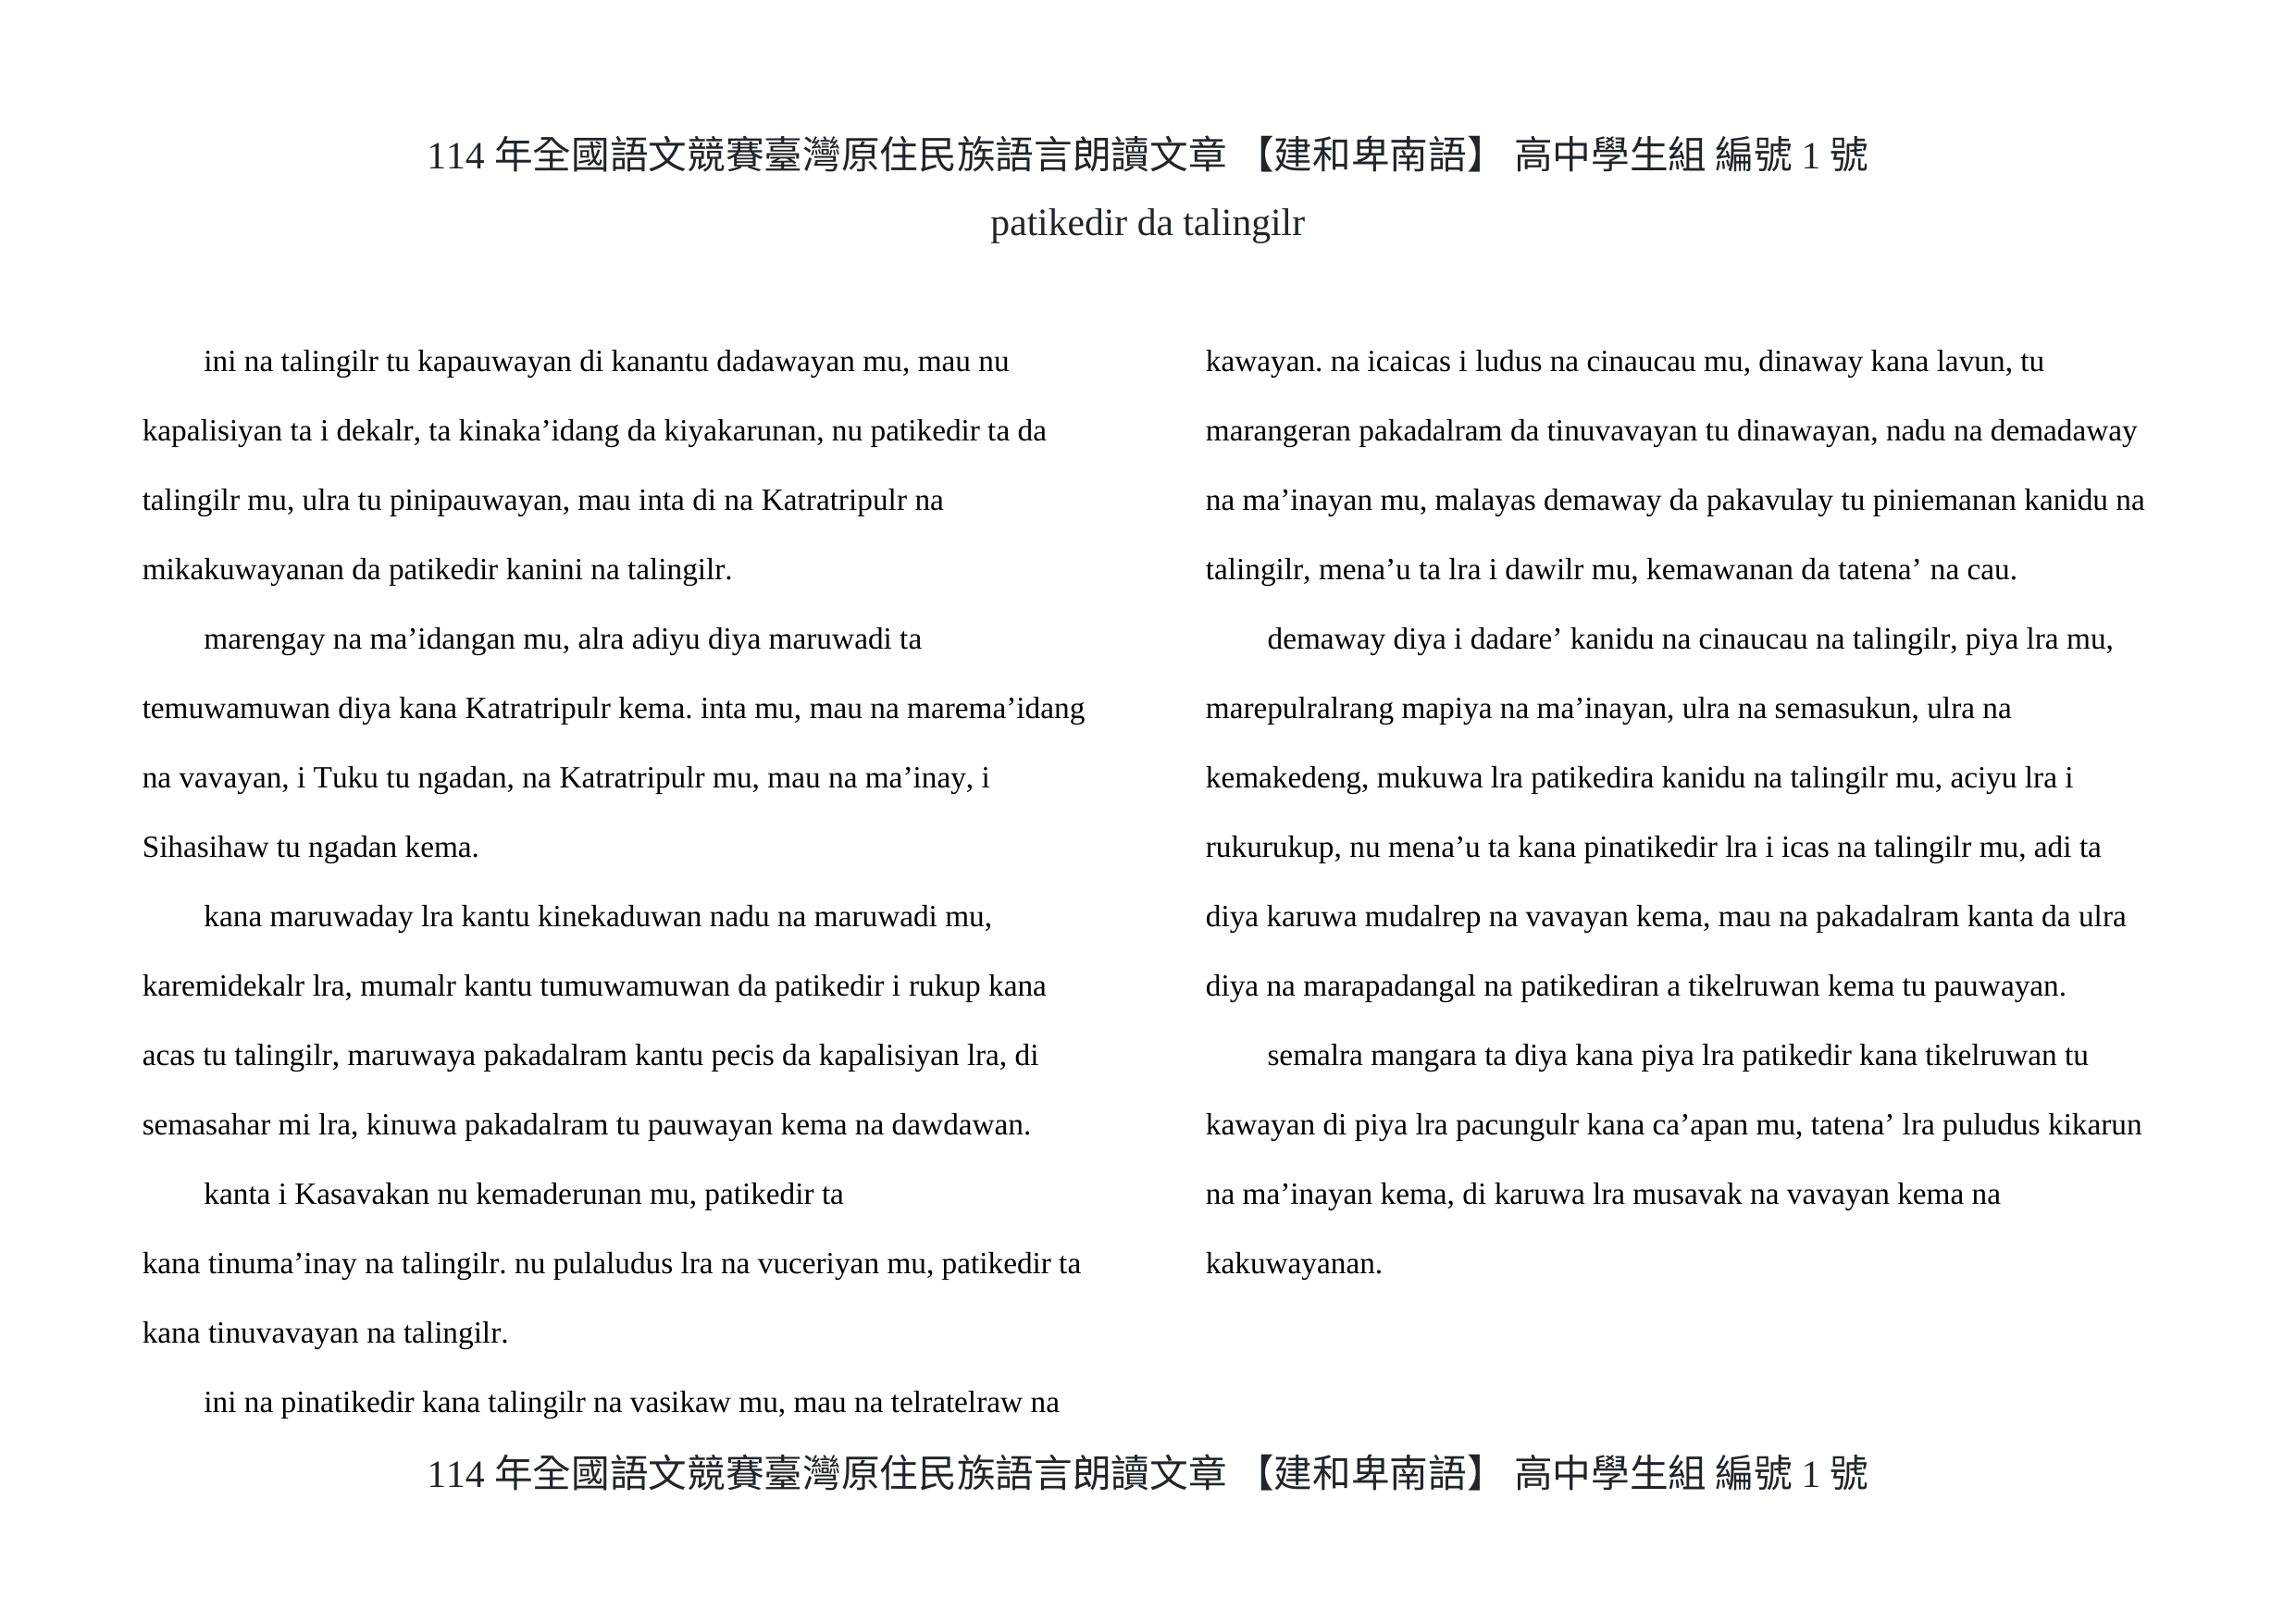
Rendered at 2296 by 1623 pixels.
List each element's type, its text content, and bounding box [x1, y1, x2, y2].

text kana maruwaday lra kantu kinekaduwan nadu na maruwadi mu, karemidekalr lra, mumalr kantu tumuwamuwan da patikedir i rukup kana acas tu talingilr, maruwaya pakadalram kantu pecis da kapalisiyan lra, di semasahar mi lra, kinuwa pakadalram tu pauwayan kema na dawdawan. [142, 881, 1090, 1158]
text semalra mangara ta diya kana piya lra patikedir kana tikelruwan tu kawayan di piya lra pacungulr kana ca’apan mu, tatena’ lra puludus kikarun na ma’inayan kema, di karuwa lra musavak na vavayan kema na kakuwayanan. [1206, 1020, 2153, 1297]
text kanta i Kasavakan nu kemaderunan mu, patikedir ta kana tinuma’inay na talingilr. nu pulaludus lra na vuceriyan mu, patikedir ta kana tinuvavayan na talingilr. [142, 1158, 1090, 1367]
text ini na pinatikedir kana talingilr na vasikaw mu, mau na telratelraw na kawayan. na icaicas i ludus na cinaucau mu, dinaway kana lavun, tu marangeran pakadalram da tinuvavayan tu dinawayan, nadu na demadaway na ma’inayan mu, malayas demaway da pakavulay tu piniemanan kanidu na talingilr, mena’u ta lra i dawilr mu, kemawanan da tatena’ na cau. [142, 1367, 1090, 1436]
text ini na pinatikedir kana talingilr na vasikaw mu, mau na telratelraw na kawayan. na icaicas i ludus na cinaucau mu, dinaway kana lavun, tu marangeran pakadalram da tinuvavayan tu dinawayan, nadu na demadaway na ma’inayan mu, malayas demaway da pakavulay tu piniemanan kanidu na talingilr, mena’u ta lra i dawilr mu, kemawanan da tatena’ na cau. [1206, 326, 2153, 603]
text patikedir da talingilr [142, 187, 2153, 256]
text ini na talingilr tu kapauwayan di kanantu dadawayan mu, mau nu kapalisiyan ta i dekalr, ta kinaka’idang da kiyakarunan, nu patikedir ta da talingilr mu, ulra tu pinipauwayan, mau inta di na Katratripulr na mikakuwayanan da patikedir kanini na talingilr. [142, 326, 1090, 603]
text demaway diya i dadare’ kanidu na cinaucau na talingilr, piya lra mu, marepulralrang mapiya na ma’inayan, ulra na semasukun, ulra na kemakedeng, mukuwa lra patikedira kanidu na talingilr mu, aciyu lra i rukurukup, nu mena’u ta kana pinatikedir lra i icas na talingilr mu, adi ta diya karuwa mudalrep na vavayan kema, mau na pakadalram kanta da ulra diya na marapadangal na patikediran a tikelruwan kema tu pauwayan. [1206, 603, 2153, 1020]
text 114 年全國語文競賽臺灣原住民族語言朗讀文章 【建和卑南語】 高中學生組 編號 1 號 [142, 1436, 2153, 1505]
text marengay na ma’idangan mu, alra adiyu diya maruwadi ta temuwamuwan diya kana Katratripulr kema. inta mu, mau na marema’idang na vavayan, i Tuku tu ngadan, na Katratripulr mu, mau na ma’inay, i Sihasihaw tu ngadan kema. [142, 603, 1090, 881]
text 114 年全國語文競賽臺灣原住民族語言朗讀文章 【建和卑南語】 高中學生組 編號 1 號 [142, 118, 2153, 187]
